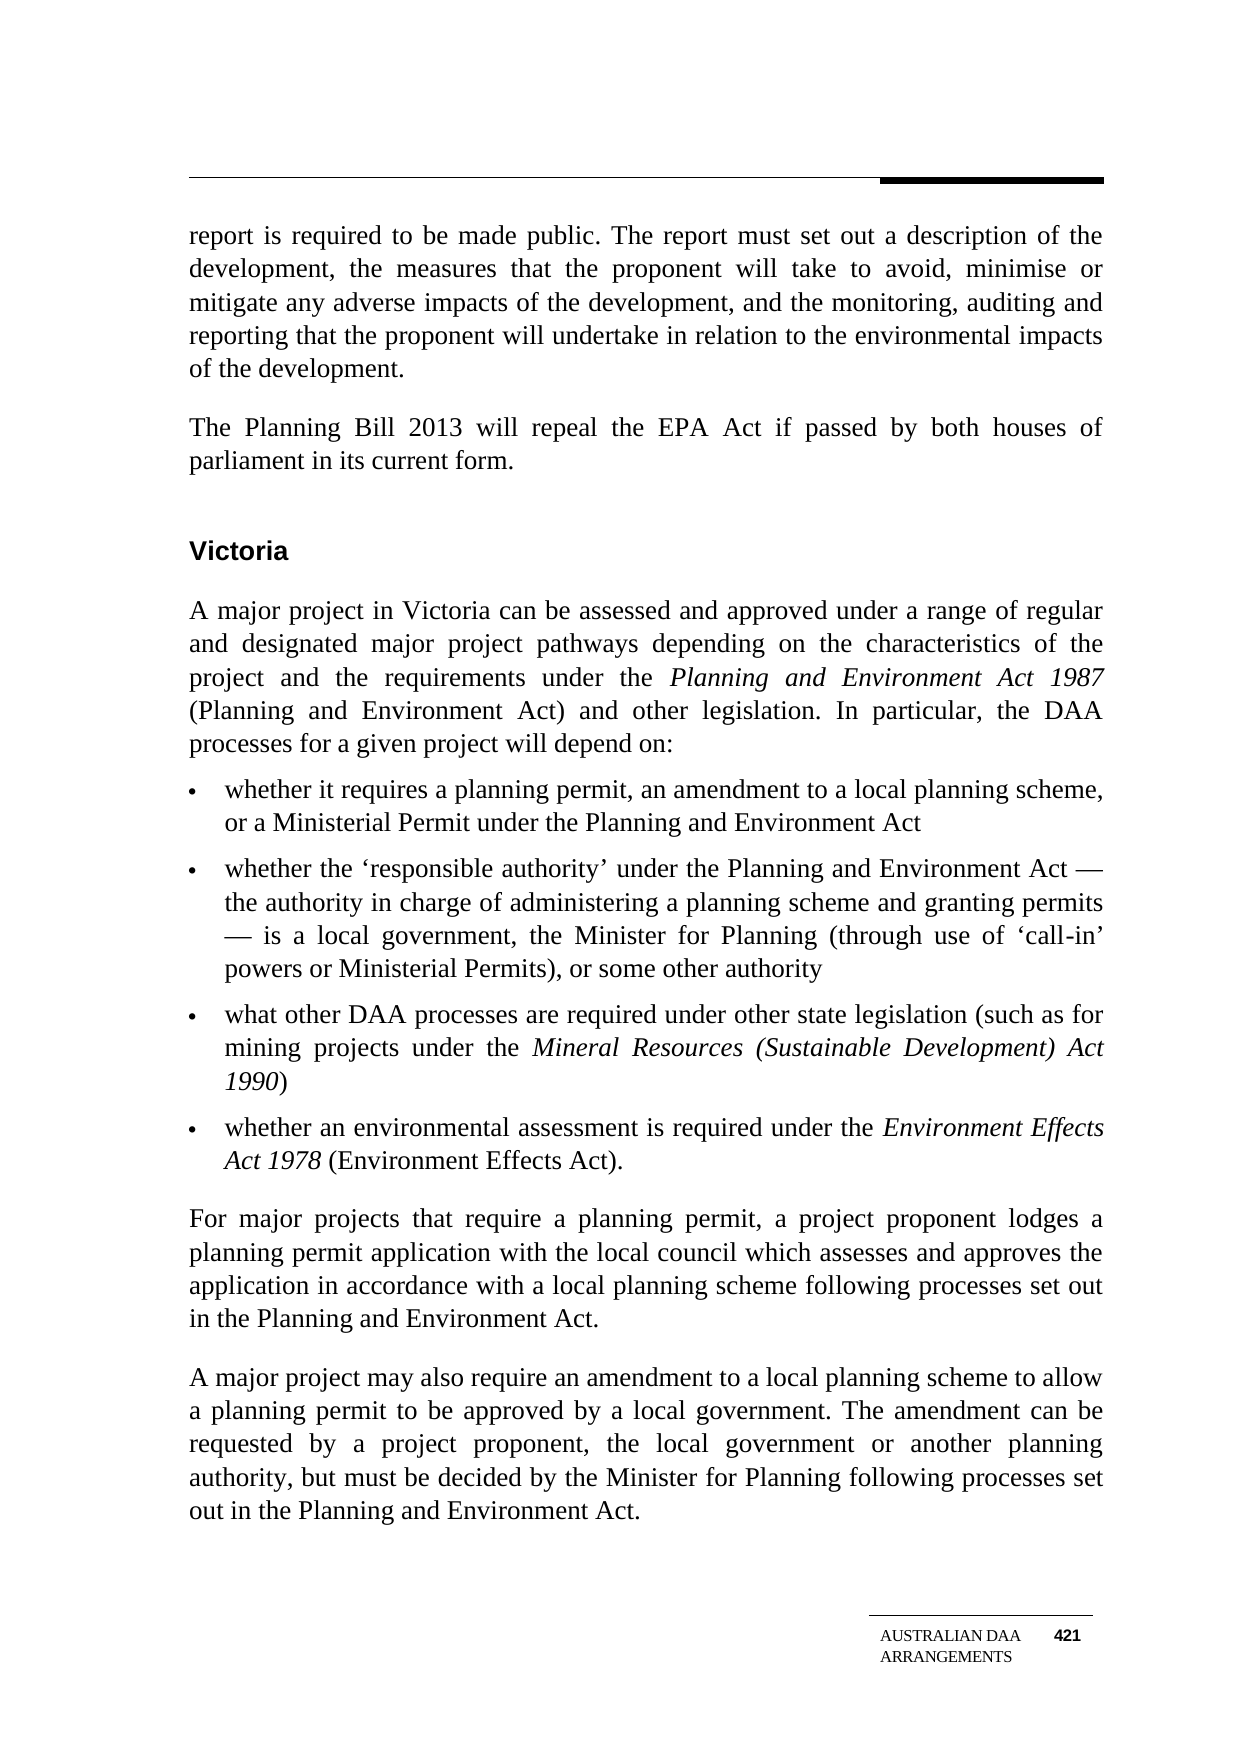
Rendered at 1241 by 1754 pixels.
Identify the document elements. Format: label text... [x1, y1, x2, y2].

text A major project in Victoria can be assessed and approved under a range of regular and designated major project pathways depending on the characteristics of the project and the requirements under the Planning and Environment Act 1987 (Planning and Environment Act) and other legislation. In particular, the DAA processes for a given project will depend on: [189, 592, 1104, 758]
text A major project may also require an amendment to a local planning scheme to allow a planning permit to be approved by a local government. The amendment can be requested by a project proponent, the local government or another planning authority, but must be decided by the Minister for Planning following processes set out in the Planning and Environment Act. [189, 1358, 1104, 1525]
text For major projects that require a planning permit, a project proponent lodges a planning permit application with the local council which assesses and approves the application in accordance with a local planning scheme following processes set out in the Planning and Environment Act. [189, 1200, 1104, 1333]
list whether it requires a planning permit, an amendment to a local planning scheme, or a Ministerial Permit under the Planning and Environment Act [189, 771, 1104, 838]
list whether an environmental assessment is required under the Environment Effects Act 1978 (Environment Effects Act). [189, 1108, 1104, 1175]
text The Planning Bill 2013 will repeal the EPA Act if passed by both houses of parliament in its current form. [189, 408, 1104, 475]
list what other DAA processes are required under other state legislation (such as for mining projects under the Mineral Resources (Sustainable Development) Act 1990) [189, 996, 1104, 1096]
subtitle Victoria [189, 533, 1104, 567]
list whether the ‘responsible authority’ under the Planning and Environment Act — the authority in charge of administering a planning scheme and granting permits — is a local government, the Minister for Planning (through use of ‘call-in’ powers or Ministerial Permits), or some other authority [189, 850, 1104, 983]
